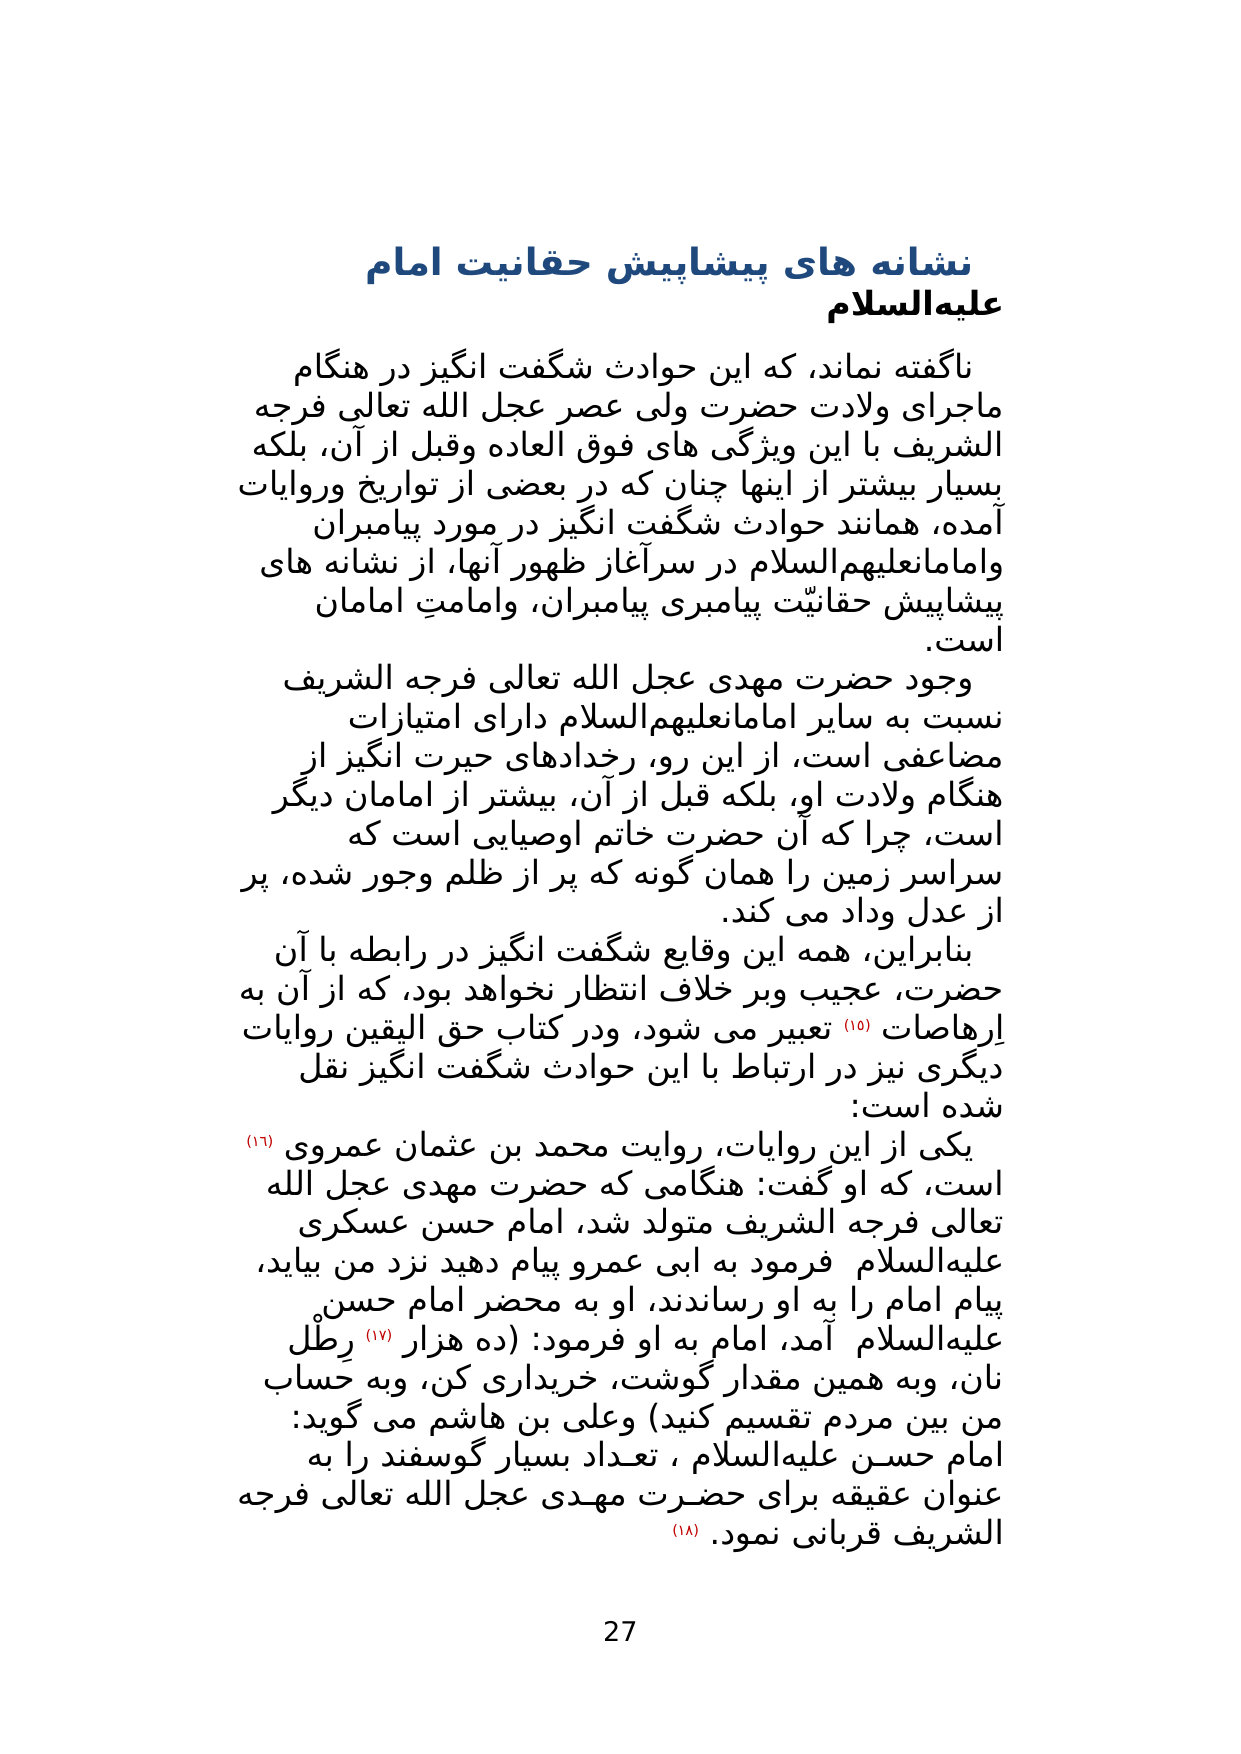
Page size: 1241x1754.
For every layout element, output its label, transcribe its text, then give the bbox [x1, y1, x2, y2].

text وجود حضرت مهدى عجل الله تعالى فرجه الشريف نسبت به ساير امامانعليهم‌السلام داراى امتيازات مضاعفى است، از اين رو، رخدادهاى حيرت انگيز از هنگام ولادت او، بلکه قبل از آن، بيشتر از امامان ديگر است، چرا که آن حضرت خاتم اوصيايى است که سراسر زمين را همان گونه که پر از ظلم وجور شده، پر از عدل وداد مى کند. [236, 659, 1004, 931]
text ناگفته نماند، که اين حوادث شگفت انگيز در هنگام ماجراى ولادت حضرت ولى عصر عجل الله تعالى فرجه الشريف با اين ويژگى هاى فوق العاده وقبل از آن، بلکه بسيار بيشتر از اينها چنان که در بعضى از تواريخ وروايات آمده، همانند حوادث شگفت انگيز در مورد پيامبران وامامانعليهم‌السلام در سرآغاز ظهور آنها، از نشانه هاى پيشاپيش حقانيّت پيامبرى پيامبران، وامامتِ امامان است. [236, 348, 1004, 659]
subtitle نشانه هاى پيشاپيش حقانيت امام عليه‌السلام [236, 241, 1004, 323]
text يکى از اين روايات، روايت محمد بن عثمان عمروى (١٦) است، که او گفت: هنگامى که حضرت مهدى عجل الله تعالى فرجه الشريف متولد شد، امام حسن عسکرى عليه‌السلام فرمود به ابى عمرو پيام دهيد نزد من بيايد، پيام امام را به او رساندند، او به محضر امام حسن عليه‌السلام آمد، امام به او فرمود: (ده هزار (١٧) رِطْل نان، وبه همين مقدار گوشت، خريدارى کن، وبه حساب من بين مردم تقسيم کنيد) وعلى بن هاشم مى گويد: امام حسـن عليه‌السلام ، تعـداد بسيار گوسفند را به عنوان عقيقه براى حضـرت مهـدى عجل الله تعالى فرجه الشريف قربانى نمود. (١٨) [236, 1125, 1004, 1552]
text بنابراين، همه اين وقايع شگفت انگيز در رابطه با آن حضرت، عجيب وبر خلاف انتظار نخواهد بود، که از آن به اِرهاصات (١٥) تعبير مى شود، ودر کتاب حق اليقين روايات ديگرى نيز در ارتباط با اين حوادث شگفت انگيز نقل شده است: [236, 931, 1004, 1125]
